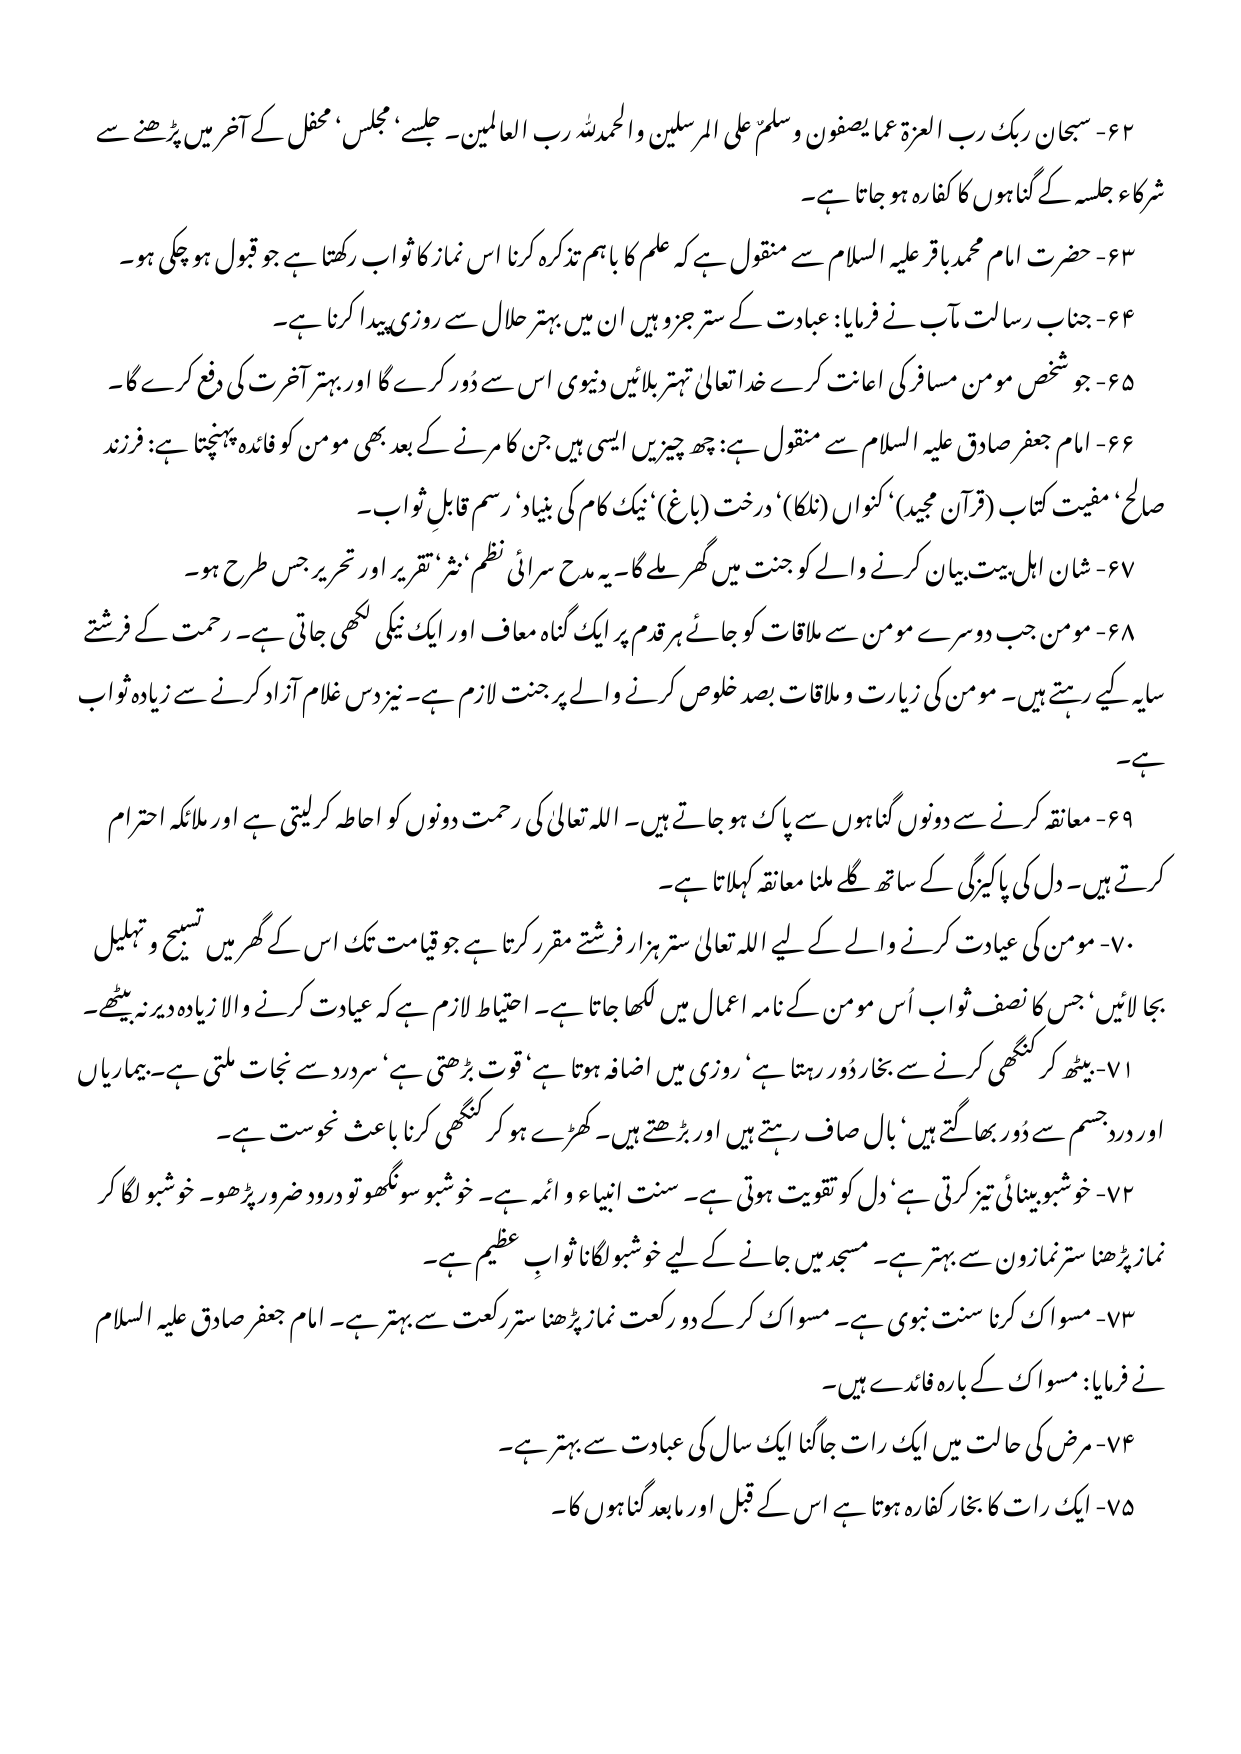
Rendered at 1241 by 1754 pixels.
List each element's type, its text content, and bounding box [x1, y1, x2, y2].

text ۷۰- مومن کی عیادت کرنے والے کے لیے اللہ تعالیٰ ستر ہزار فرشتے مقرر کرتا ہے جو قیامت تک اس کے گھر میں تسبیح و تہلیل بجا لائیں‘ جس کا نصف ثواب اُس مومن کے نامہ اعمال میں لکھا جاتا ہے۔ احتیاط لازم ہے کہ عیادت کرنے والا زیادہ دیر نہ بیٹھے۔ [75, 906, 1165, 1031]
text ۶۷- شان اہل بیت بیان کرنے والے کو جنت میں گھر ملے گا۔ یہ مدح سرائی نظم‘ نثر‘ تقریر اور تحریر جس طرح ہو۔ [75, 531, 1165, 594]
text ۶۴- جناب رسالت مآب نے فرمایا: عبادت کے ستر جزو ہیں ان میں بہتر حلال سے روزی پیدا کرنا ہے۔ [75, 281, 1165, 344]
text ۶۵- جو شخص مومن مسافر کی اعانت کرے خدا تعالیٰ تہتر بلائیں دنیوی اس سے دُور کرے گا اور بہتر آخرت کی دفع کرے گا۔ [75, 344, 1165, 406]
text ۶۳- حضرت امام محمدباقر علیہ السلام سے منقول ہے کہ علم کا باہم تذکرہ کرنا اس نماز کا ثواب رکھتا ہے جو قبول ہو چکی ہو۔ [75, 219, 1165, 281]
text ۷۲- خوشبو بینائی تیز کرتی ہے‘ دل کو تقویت ہوتی ہے۔ سنت انبیاء و ائمہ ہے۔ خوشبو سونگھو تو درود ضرور پڑھو۔ خوشبو لگا کر نماز پڑھنا سترنمازون سے بہتر ہے۔ مسجد میں جانے کے لیے خوشبولگانا ثوابِ عظیم ہے۔ [75, 1156, 1165, 1281]
text ۶۹- معانقہ کرنے سے دونوں گناہوں سے پاک ہو جاتے ہیں۔ اللہ تعالیٰ کی رحمت دونوں کو احاطہ کرلیتی ہے اور ملائکہ احترام کرتے ہیں۔ دل کی پاکیزگی کے ساتھ گلے ملنا معانقہ کہلاتا ہے۔ [75, 781, 1165, 906]
text ۷۵- ایک رات کا بخار کفارہ ہوتا ہے اس کے قبل اور مابعد گناہوں کا۔ [75, 1469, 1165, 1531]
text ۷۱- بیٹھ کر کنگھی کرنے سے بخار دُور رہتا ہے‘ روزی میں اضافہ ہوتا ہے‘ قوت بڑھتی ہے‘ سردرد سے نجات ملتی ہے۔ بیماریاں اور دردجسم سے دُور بھاگتے ہیں‘ بال صاف رہتے ہیں اور بڑھتے ہیں۔ کھڑے ہو کر کنگھی کرنا باعث نحوست ہے۔ [75, 1031, 1165, 1156]
text ۶۲- سبحان ربک رب العزة عما یصفون وسلمٌ علی المرسلین والحمدللّٰہ رب العالمین۔ جلسے‘ مجلس‘ محفل کے آخر میں پڑھنے سے شرکاء جلسہ کے گناہوں کا کفارہ ہو جاتا ہے۔ [75, 94, 1165, 219]
text ۶۸- مومن جب دوسرے مومن سے ملاقات کو جائے ہر قدم پر ایک گناہ معاف اور ایک نیکی لکھی جاتی ہے۔ رحمت کے فرشتے سایہ کیے رہتے ہیں۔ مومن کی زیارت و ملاقات بصد خلوص کرنے والے پر جنت لازم ہے۔ نیز دس غلام آزاد کرنے سے زیادہ ثواب ہے۔ [75, 594, 1165, 781]
text ۶۶- امام جعفر صادق علیہ السلام سے منقول ہے: چھ چیزیں ایسی ہیں جن کا مرنے کے بعد بھی مومن کو فائدہ پہنچتا ہے: فرزند صالح‘ مفیت کتاب (قرآن مجید)‘ کنواں (نلکا)‘ درخت (باغ)‘ نیک کام کی بنیاد‘ رسم قابلِ ثواب۔ [75, 406, 1165, 531]
text ۷۳- مسواک کرنا سنت نبوی ہے۔ مسواک کر کے دو رکعت نماز پڑھنا ستررکعت سے بہتر ہے۔ امام جعفر صادق علیہ السلام نے فرمایا: مسواک کے بارہ فائدے ہیں۔ [75, 1281, 1165, 1406]
text ۷۴- مرض کی حالت میں ایک رات جاگنا ایک سال کی عبادت سے بہتر ہے۔ [75, 1406, 1165, 1469]
